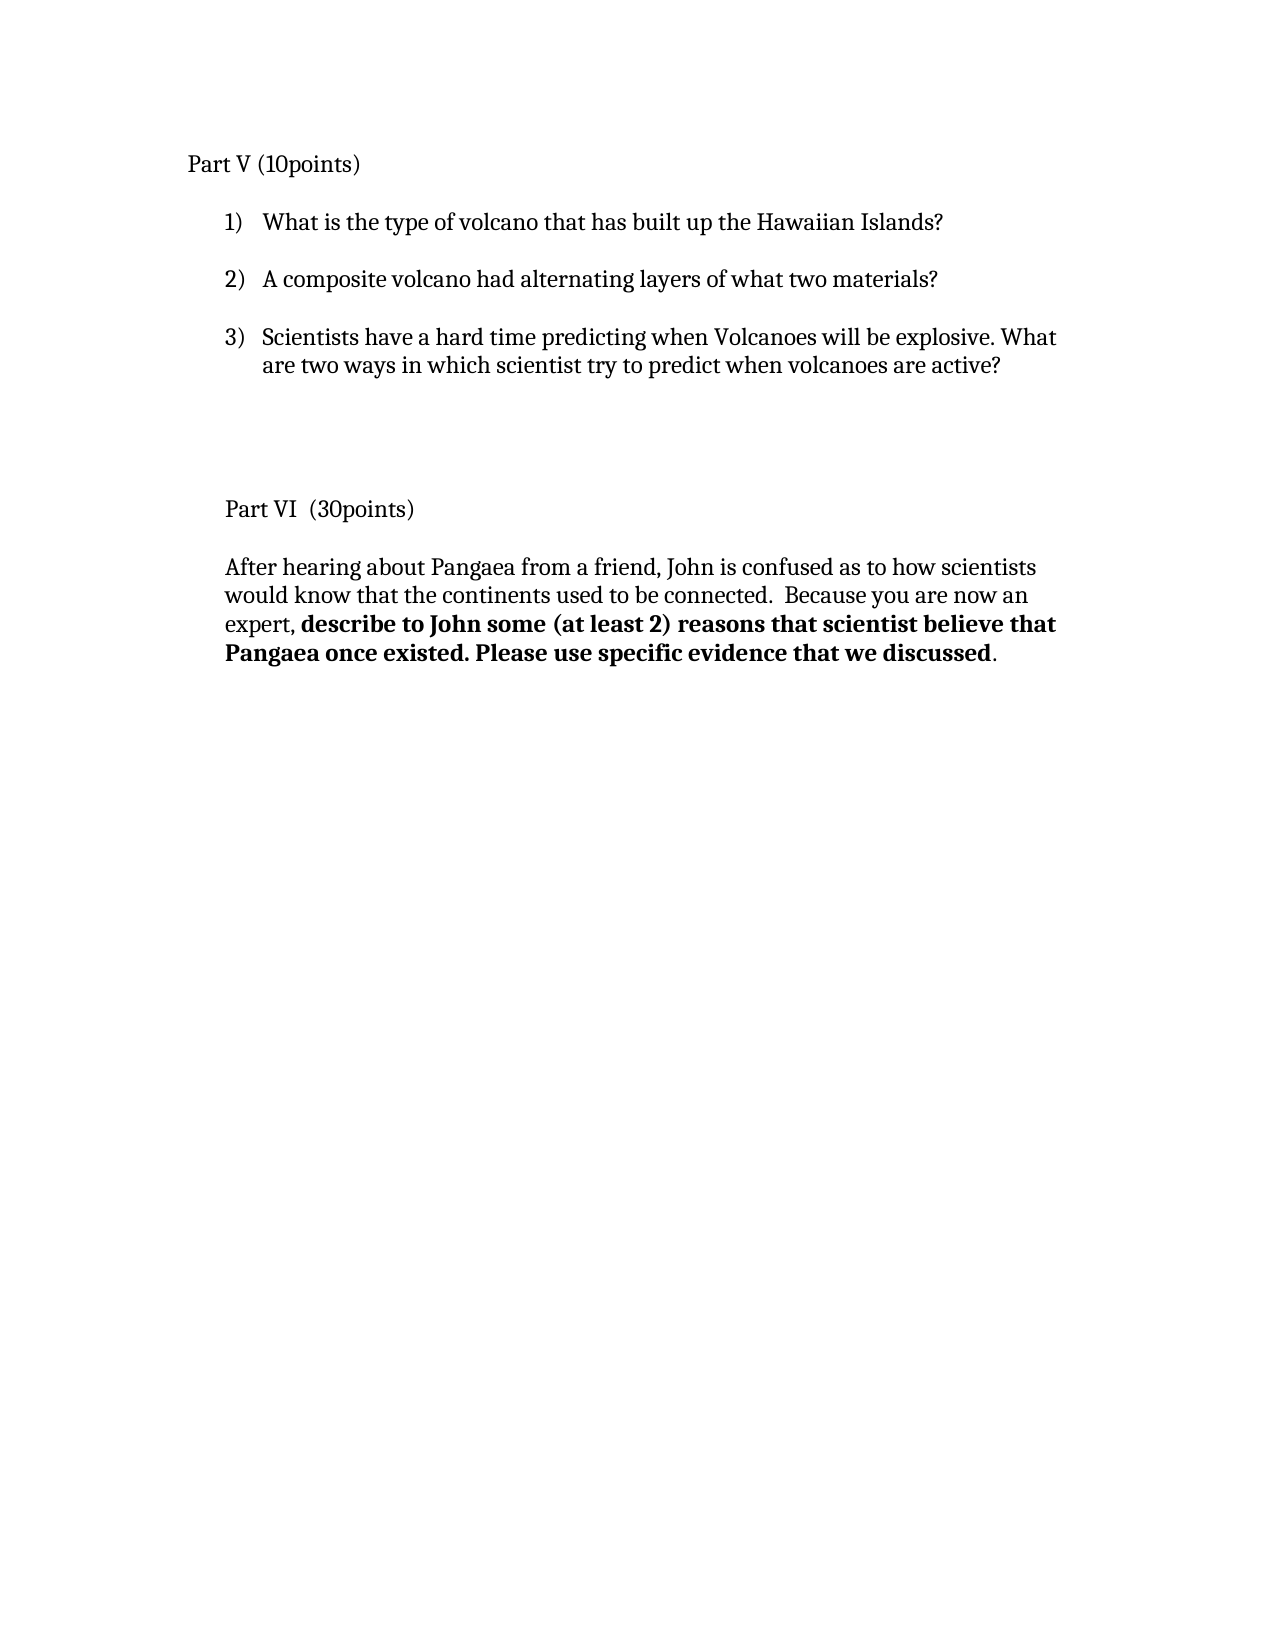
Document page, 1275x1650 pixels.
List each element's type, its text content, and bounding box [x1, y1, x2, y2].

list What is the type of volcano that has built up the Hawaiian Islands? [225, 207, 1087, 236]
text Part VI (30points) [225, 495, 1087, 524]
list A composite volcano had alternating layers of what two materials? [225, 265, 1087, 294]
text Part V (10points) [187, 150, 1087, 179]
text After hearing about Pangaea from a friend, John is confused as to how scientists would know that the continents used to be connected. Because you are now an expert, describe to John some (at least 2) reasons that scientist believe that Pangaea once existed. Please use specific evidence that we discussed. [225, 552, 1087, 667]
list Scientists have a hard time predicting when Volcanoes will be explosive. What are two ways in which scientist try to predict when volcanoes are active? [225, 322, 1087, 380]
